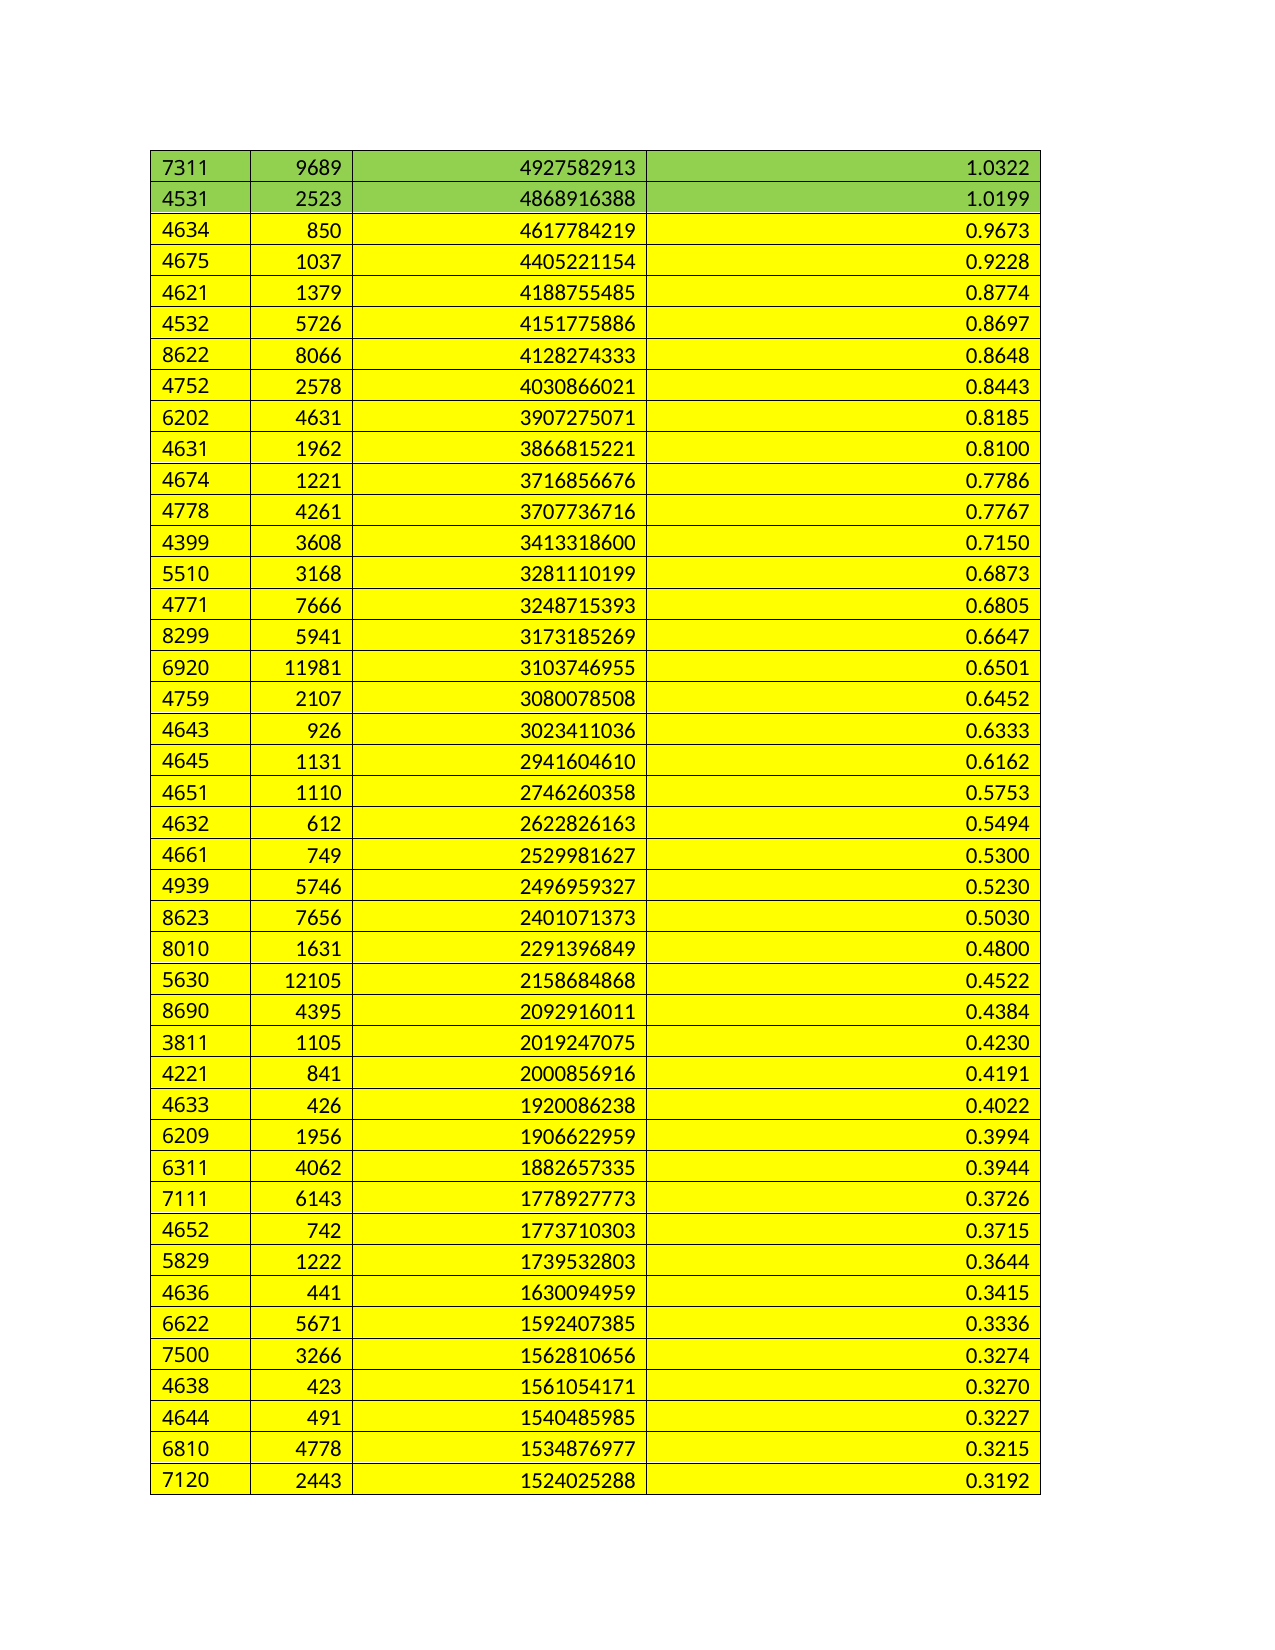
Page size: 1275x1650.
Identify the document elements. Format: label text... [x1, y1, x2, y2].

table_cell 1131 [251, 745, 352, 775]
table_cell 0.9228 [647, 245, 1040, 275]
table_cell 1379 [251, 276, 352, 306]
table_cell 1882657335 [353, 1151, 646, 1181]
table_cell 0.5494 [647, 807, 1040, 837]
table_cell 0.3270 [647, 1370, 1040, 1400]
table_cell 0.3715 [647, 1214, 1040, 1244]
table_cell 2000856916 [353, 1057, 646, 1087]
table_cell 0.4191 [647, 1057, 1040, 1087]
table_cell 6209 [151, 1120, 250, 1150]
table_cell 0.6162 [647, 745, 1040, 775]
table_cell 4674 [151, 464, 250, 494]
table_cell 5510 [151, 557, 250, 587]
table_cell 423 [251, 1370, 352, 1400]
table_cell 4778 [251, 1432, 352, 1462]
table_cell 0.3944 [647, 1151, 1040, 1181]
table_cell 0.5300 [647, 839, 1040, 869]
table_cell 4621 [151, 276, 250, 306]
table_cell 4939 [151, 870, 250, 900]
table_cell 0.6501 [647, 651, 1040, 681]
table_cell 3866815221 [353, 432, 646, 462]
table_cell 0.8648 [647, 339, 1040, 369]
table_cell 1561054171 [353, 1370, 646, 1400]
table_cell 4643 [151, 714, 250, 744]
table_cell 4633 [151, 1089, 250, 1119]
table_cell 4645 [151, 745, 250, 775]
table_cell 4634 [151, 214, 250, 244]
table_cell 1.0199 [647, 182, 1040, 212]
table_cell 742 [251, 1214, 352, 1244]
table_cell 1562810656 [353, 1339, 646, 1369]
table_cell 4771 [151, 589, 250, 619]
table_cell 0.3994 [647, 1120, 1040, 1150]
table_cell 5746 [251, 870, 352, 900]
table_cell 6202 [151, 401, 250, 431]
table_cell 3608 [251, 526, 352, 556]
table_cell 0.6873 [647, 557, 1040, 587]
table_cell 1222 [251, 1245, 352, 1275]
table_cell 5630 [151, 964, 250, 994]
table_cell 4128274333 [353, 339, 646, 369]
table_cell 4531 [151, 182, 250, 212]
table_cell 5726 [251, 307, 352, 337]
table_cell 4636 [151, 1276, 250, 1306]
table_cell 612 [251, 807, 352, 837]
table_cell 5671 [251, 1307, 352, 1337]
table_cell 11981 [251, 651, 352, 681]
table_cell 8010 [151, 932, 250, 962]
table_cell 9689 [251, 151, 352, 181]
table_cell 926 [251, 714, 352, 744]
table_cell 2092916011 [353, 995, 646, 1025]
table_cell 0.4022 [647, 1089, 1040, 1119]
table_cell 5829 [151, 1245, 250, 1275]
table_cell 7120 [151, 1464, 250, 1494]
table_cell 1534876977 [353, 1432, 646, 1462]
table_cell 0.4522 [647, 964, 1040, 994]
table_cell 3281110199 [353, 557, 646, 587]
table_cell 0.6333 [647, 714, 1040, 744]
table_cell 7656 [251, 901, 352, 931]
table_cell 4151775886 [353, 307, 646, 337]
table_cell 2529981627 [353, 839, 646, 869]
table_cell 3103746955 [353, 651, 646, 681]
table_cell 4675 [151, 245, 250, 275]
table_cell 0.4384 [647, 995, 1040, 1025]
table_cell 1110 [251, 776, 352, 806]
table_cell 4644 [151, 1401, 250, 1431]
table_cell 0.8185 [647, 401, 1040, 431]
table_cell 2019247075 [353, 1026, 646, 1056]
table_cell 1105 [251, 1026, 352, 1056]
table_cell 2578 [251, 370, 352, 400]
table_cell 0.9673 [647, 214, 1040, 244]
table_cell 0.7767 [647, 495, 1040, 525]
table_cell 3707736716 [353, 495, 646, 525]
table_cell 4399 [151, 526, 250, 556]
table_cell 6311 [151, 1151, 250, 1181]
table_cell 2746260358 [353, 776, 646, 806]
table_cell 3168 [251, 557, 352, 587]
table_cell 3248715393 [353, 589, 646, 619]
table_cell 2107 [251, 682, 352, 712]
table_cell 0.6452 [647, 682, 1040, 712]
table_cell 2158684868 [353, 964, 646, 994]
table_cell 1524025288 [353, 1464, 646, 1494]
table_cell 4532 [151, 307, 250, 337]
table_cell 0.4230 [647, 1026, 1040, 1056]
table_cell 1.0322 [647, 151, 1040, 181]
table_cell 0.3274 [647, 1339, 1040, 1369]
table_cell 8622 [151, 339, 250, 369]
table_cell 0.3644 [647, 1245, 1040, 1275]
table_cell 841 [251, 1057, 352, 1087]
table_cell 1773710303 [353, 1214, 646, 1244]
table_cell 4638 [151, 1370, 250, 1400]
table_cell 4778 [151, 495, 250, 525]
table_cell 4062 [251, 1151, 352, 1181]
table_cell 1739532803 [353, 1245, 646, 1275]
table_cell 1221 [251, 464, 352, 494]
table_cell 4395 [251, 995, 352, 1025]
table_cell 7311 [151, 151, 250, 181]
table_cell 0.6647 [647, 620, 1040, 650]
table_cell 8690 [151, 995, 250, 1025]
table_cell 4632 [151, 807, 250, 837]
table_cell 3811 [151, 1026, 250, 1056]
table_cell 8299 [151, 620, 250, 650]
table_cell 1630094959 [353, 1276, 646, 1306]
table_cell 4661 [151, 839, 250, 869]
table_cell 7500 [151, 1339, 250, 1369]
table_cell 0.3227 [647, 1401, 1040, 1431]
table_cell 2443 [251, 1464, 352, 1494]
table_cell 0.7786 [647, 464, 1040, 494]
table_cell 4405221154 [353, 245, 646, 275]
table_cell 749 [251, 839, 352, 869]
table_cell 8066 [251, 339, 352, 369]
table_cell 0.5030 [647, 901, 1040, 931]
table_cell 8623 [151, 901, 250, 931]
table_cell 0.7150 [647, 526, 1040, 556]
table_cell 0.3215 [647, 1432, 1040, 1462]
table_cell 850 [251, 214, 352, 244]
table_cell 4188755485 [353, 276, 646, 306]
table_cell 1906622959 [353, 1120, 646, 1150]
table_cell 4631 [151, 432, 250, 462]
table_cell 4652 [151, 1214, 250, 1244]
table_cell 0.3415 [647, 1276, 1040, 1306]
table_cell 1631 [251, 932, 352, 962]
table_cell 2496959327 [353, 870, 646, 900]
table_cell 4617784219 [353, 214, 646, 244]
table_cell 0.8100 [647, 432, 1040, 462]
table_cell 6810 [151, 1432, 250, 1462]
table_cell 0.3336 [647, 1307, 1040, 1337]
table_cell 0.3192 [647, 1464, 1040, 1494]
table_cell 4030866021 [353, 370, 646, 400]
table_cell 4651 [151, 776, 250, 806]
table_cell 3173185269 [353, 620, 646, 650]
table_cell 4759 [151, 682, 250, 712]
table_cell 0.8774 [647, 276, 1040, 306]
table_cell 441 [251, 1276, 352, 1306]
table_cell 1962 [251, 432, 352, 462]
table_cell 1956 [251, 1120, 352, 1150]
table_cell 2523 [251, 182, 352, 212]
table_cell 4927582913 [353, 151, 646, 181]
table_cell 1920086238 [353, 1089, 646, 1119]
table_cell 3080078508 [353, 682, 646, 712]
table_cell 1037 [251, 245, 352, 275]
table_cell 0.6805 [647, 589, 1040, 619]
table_cell 3266 [251, 1339, 352, 1369]
table_cell 6622 [151, 1307, 250, 1337]
table_cell 1778927773 [353, 1182, 646, 1212]
table_cell 0.8697 [647, 307, 1040, 337]
table_cell 4221 [151, 1057, 250, 1087]
table_cell 4868916388 [353, 182, 646, 212]
table_cell 4752 [151, 370, 250, 400]
table_cell 2401071373 [353, 901, 646, 931]
table_cell 0.5753 [647, 776, 1040, 806]
table_cell 12105 [251, 964, 352, 994]
table_cell 3023411036 [353, 714, 646, 744]
table_cell 7111 [151, 1182, 250, 1212]
table_cell 1592407385 [353, 1307, 646, 1337]
table_cell 0.4800 [647, 932, 1040, 962]
table_cell 1540485985 [353, 1401, 646, 1431]
table_cell 0.5230 [647, 870, 1040, 900]
table_cell 0.3726 [647, 1182, 1040, 1212]
table_cell 0.8443 [647, 370, 1040, 400]
table_cell 6143 [251, 1182, 352, 1212]
table_cell 5941 [251, 620, 352, 650]
table_cell 2941604610 [353, 745, 646, 775]
table_cell 4261 [251, 495, 352, 525]
table_cell 2291396849 [353, 932, 646, 962]
table_cell 491 [251, 1401, 352, 1431]
table_cell 3907275071 [353, 401, 646, 431]
table_cell 2622826163 [353, 807, 646, 837]
table_cell 426 [251, 1089, 352, 1119]
table_cell 7666 [251, 589, 352, 619]
table_cell 3413318600 [353, 526, 646, 556]
table_cell 3716856676 [353, 464, 646, 494]
table_cell 4631 [251, 401, 352, 431]
table_cell 6920 [151, 651, 250, 681]
